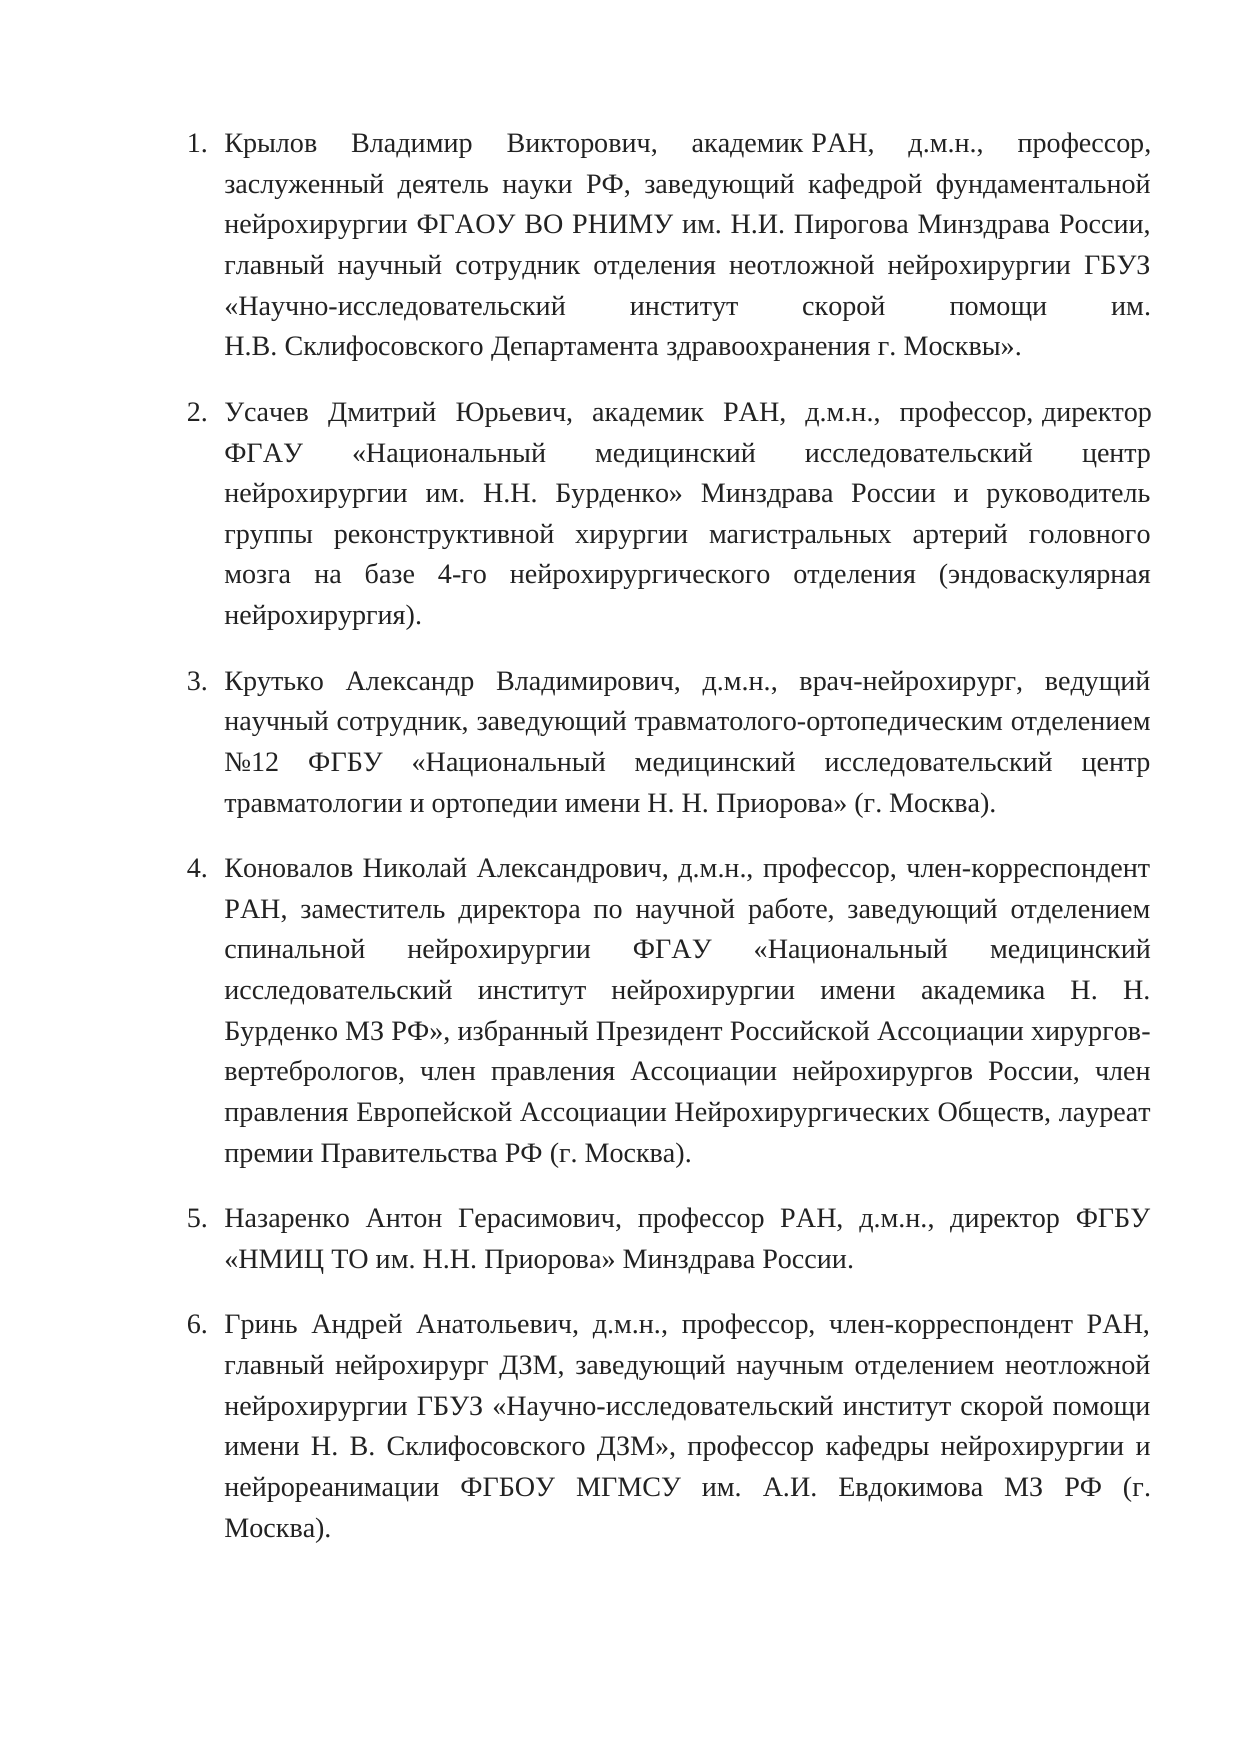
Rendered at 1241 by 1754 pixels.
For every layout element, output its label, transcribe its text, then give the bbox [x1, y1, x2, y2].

list Крутько Александр Владимирович, д.м.н., врач-нейрохирург, ведущий научный сотрудник, заведующий травматолого-ортопедическим отделением №12 ФГБУ «Национальный медицинский исследовательский центр травматологии и ортопедии имени Н. Н. Приорова» (г. Москва). [187, 656, 1152, 818]
list Усачев Дмитрий Юрьевич, академик РАН, д.м.н., профессор, директор ФГАУ «Национальный медицинский исследовательский центр нейрохирургии им. Н.Н. Бурденко» Минздрава России и руководитель группы реконструктивной хирургии магистральных артерий головного мозга на базе 4-го нейрохирургического отделения (эндоваскулярная нейрохирургия). [187, 387, 1152, 631]
list Назаренко Антон Герасимович, профессор РАН, д.м.н., директор ФГБУ «НМИЦ ТО им. Н.Н. Приорова» Минздрава России. [187, 1193, 1152, 1274]
list Гринь Андрей Анатольевич, д.м.н., профессор, член-корреспондент РАН, главный нейрохирург ДЗМ, заведующий научным отделением неотложной нейрохирургии ГБУЗ «Научно-исследовательский институт скорой помощи имени Н. В. Склифосовского ДЗМ», профессор кафедры нейрохирургии и нейрореанимации ФГБОУ МГМСУ им. А.И. Евдокимова МЗ РФ (г. Москва). [187, 1299, 1152, 1543]
list Крылов Владимир Викторович, академик РАН, д.м.н., профессор, заслуженный деятель науки РФ, заведующий кафедрой фундаментальной нейрохирургии ФГАОУ ВО РНИМУ им. Н.И. Пирогова Минздрава России, главный научный сотрудник отделения неотложной нейрохирургии ГБУЗ «Научно-исследовательский институт скорой помощи им. Н.В. Склифосовского Департамента здравоохранения г. Москвы». [187, 118, 1152, 362]
list Коновалов Николай Александрович, д.м.н., профессор, член-корреспондент РАН, заместитель директора по научной работе, заведующий отделением спинальной нейрохирургии ФГАУ «Национальный медицинский исследовательский институт нейрохирургии имени академика Н. Н. Бурденко МЗ РФ», избранный Президент Российской Ассоциации хирургов-вертебрологов, член правления Ассоциации нейрохирургов России, член правления Европейской Ассоциации Нейрохирургических Обществ, лауреат премии Правительства РФ (г. Москва). [187, 843, 1152, 1168]
